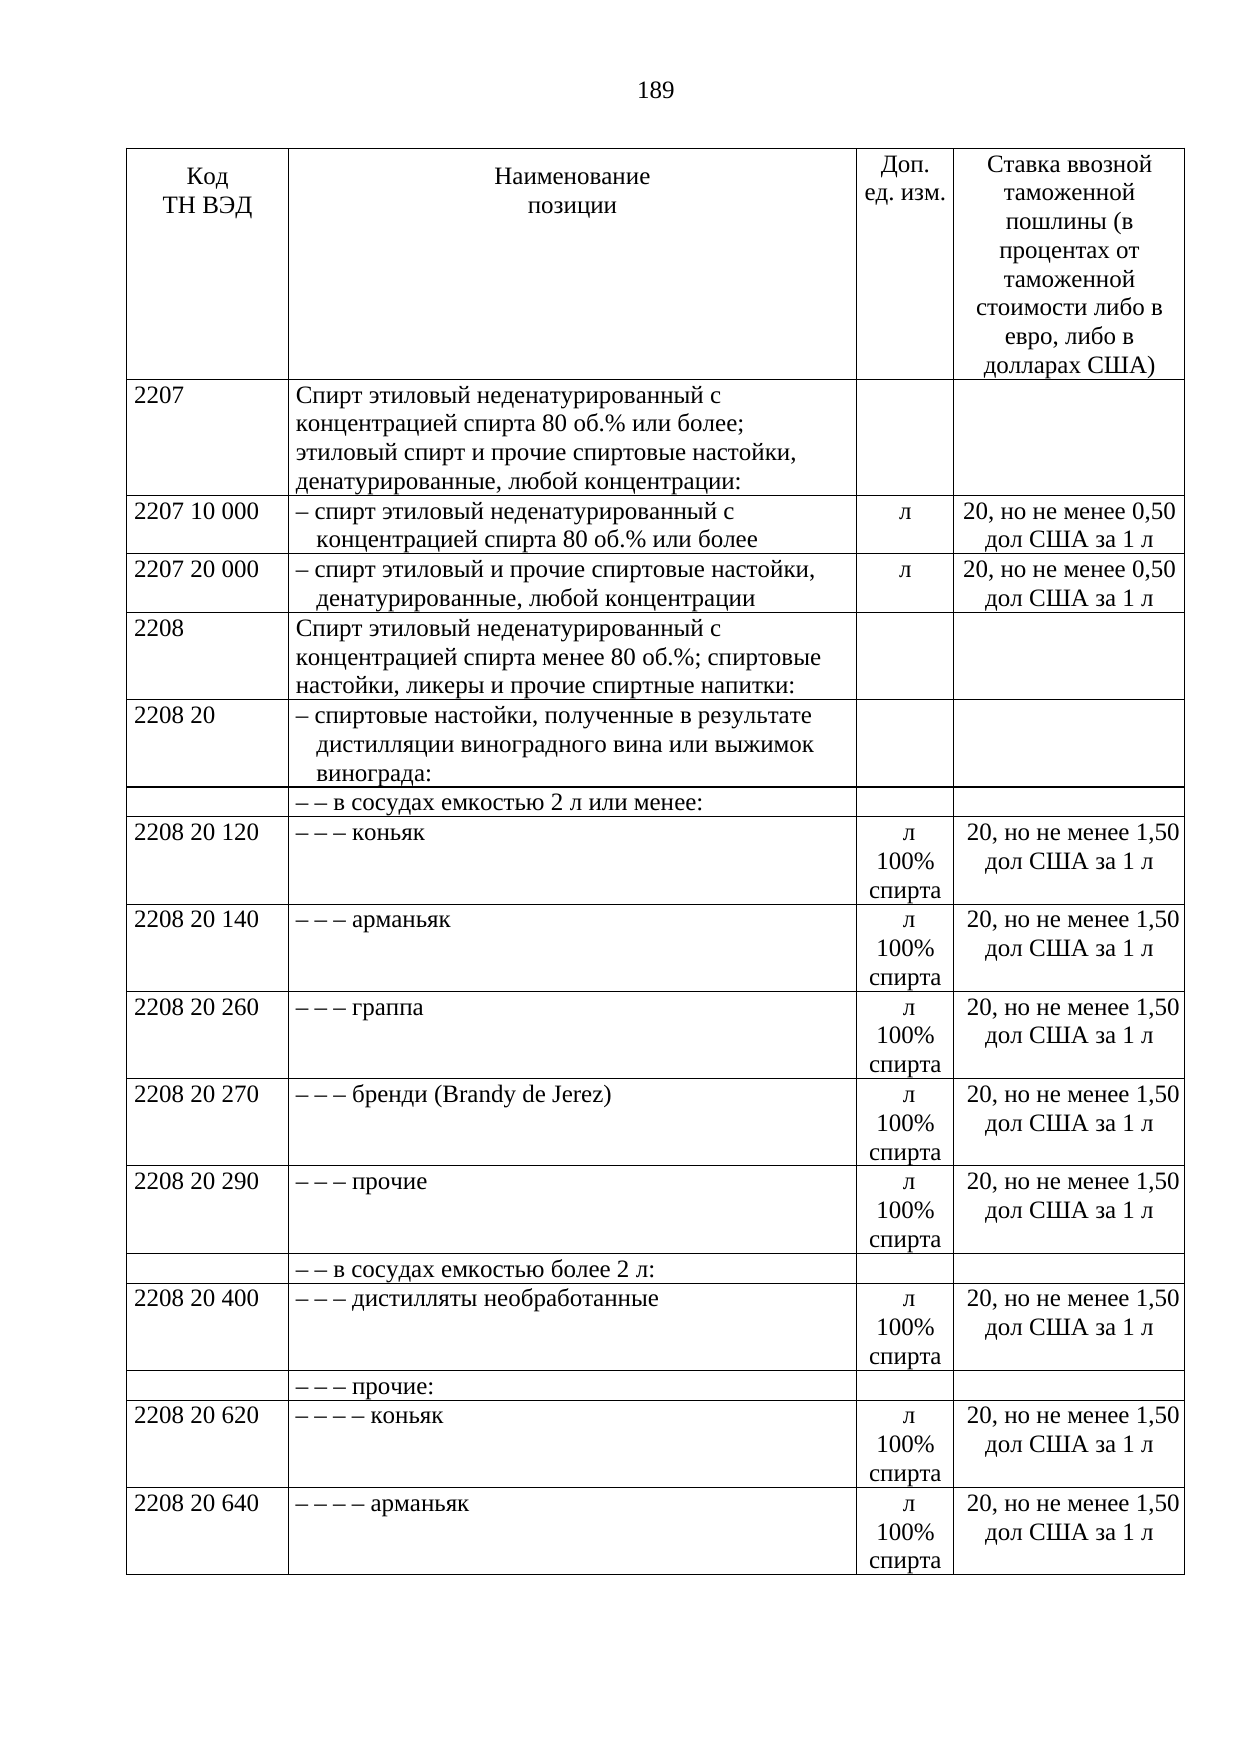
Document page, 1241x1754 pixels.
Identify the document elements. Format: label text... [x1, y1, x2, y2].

table_cell [857, 700, 953, 786]
table_cell – – – дистилляты необработанные [289, 1284, 856, 1370]
table_cell – – – прочие [289, 1166, 856, 1253]
table_cell л 100% спирта [857, 1401, 953, 1487]
table_cell 20, но не менее 0,50 дол США за 1 л [954, 554, 1184, 612]
table_cell [857, 613, 953, 699]
table_cell – – – прочие: [289, 1371, 856, 1399]
table_header Доп. ед. изм. [857, 149, 953, 379]
table_cell 20, но не менее 1,50 дол США за 1 л [954, 1166, 1184, 1253]
table_cell [954, 613, 1184, 699]
table_cell – – – граппа [289, 992, 856, 1078]
table_cell 2208 20 [127, 700, 288, 786]
table_cell [127, 1371, 288, 1399]
table_cell 2208 20 400 [127, 1284, 288, 1370]
table_cell 2208 [127, 613, 288, 699]
table_cell 2208 20 270 [127, 1079, 288, 1165]
table_cell 2207 [127, 380, 288, 495]
table_cell л [857, 496, 953, 553]
table_cell [954, 380, 1184, 495]
table_cell л 100% спирта [857, 1079, 953, 1165]
table_cell – – – – коньяк [289, 1401, 856, 1487]
table_header Код ТН ВЭД [127, 149, 288, 379]
table_cell – – в сосудах емкостью более 2 л: [289, 1254, 856, 1282]
table_cell 20, но не менее 1,50 дол США за 1 л [954, 1079, 1184, 1165]
table_cell Спирт этиловый неденатурированный с концентрацией спирта 80 об.% или более; этиловый спирт и прочие спиртовые настойки, денатурированные, любой концентрации: [289, 380, 856, 495]
table_cell 2208 20 290 [127, 1166, 288, 1253]
table_header Ставка ввозной таможенной пошлины (в процентах от таможенной стоимости либо в евро, либо в долларах США) [954, 149, 1184, 379]
table_cell [954, 788, 1184, 816]
table_cell л 100% спирта [857, 1166, 953, 1253]
table_cell – – – коньяк [289, 817, 856, 903]
table_cell Спирт этиловый неденатурированный с концентрацией спирта менее 80 об.%; спиртовые настойки, ликеры и прочие спиртные напитки: [289, 613, 856, 699]
table_cell – спирт этиловый неденатурированный с концентрацией спирта 80 об.% или более [289, 496, 856, 553]
table_cell 2208 20 120 [127, 817, 288, 903]
table_cell 2208 20 260 [127, 992, 288, 1078]
table_cell [954, 1371, 1184, 1399]
table_cell 2207 10 000 [127, 496, 288, 553]
table_cell 20, но не менее 0,50 дол США за 1 л [954, 496, 1184, 553]
table_cell [857, 380, 953, 495]
table_cell 2208 20 620 [127, 1401, 288, 1487]
table_cell – – – – арманьяк [289, 1488, 856, 1574]
table_cell 2208 20 640 [127, 1488, 288, 1574]
table_cell [857, 1254, 953, 1282]
table_cell – – – арманьяк [289, 905, 856, 991]
table_cell 20, но не менее 1,50 дол США за 1 л [954, 817, 1184, 903]
table_cell [857, 788, 953, 816]
table_header Hаименование позиции [289, 149, 856, 379]
table_cell 20, но не менее 1,50 дол США за 1 л [954, 992, 1184, 1078]
table_cell [857, 1371, 953, 1399]
table_cell л 100% спирта [857, 1488, 953, 1574]
table_cell [954, 1254, 1184, 1282]
table_cell л 100% спирта [857, 992, 953, 1078]
table_cell 2207 20 000 [127, 554, 288, 612]
table_cell 20, но не менее 1,50 дол США за 1 л [954, 905, 1184, 991]
table_cell 2208 20 140 [127, 905, 288, 991]
table_cell [127, 1254, 288, 1282]
table_cell л 100% спирта [857, 817, 953, 903]
table_cell – – – бренди (Brandy de Jerez) [289, 1079, 856, 1165]
table_cell 20, но не менее 1,50 дол США за 1 л [954, 1284, 1184, 1370]
table_cell [127, 788, 288, 816]
table_cell – – в сосудах емкостью 2 л или менее: [289, 788, 856, 816]
table_cell – спирт этиловый и прочие спиртовые настойки, денатурированные, любой концентрации [289, 554, 856, 612]
table_cell – спиртовые настойки, полученные в результате дистилляции виноградного вина или выжимок винограда: [289, 700, 856, 786]
table_cell [954, 700, 1184, 786]
table_cell 20, но не менее 1,50 дол США за 1 л [954, 1488, 1184, 1574]
table_cell 20, но не менее 1,50 дол США за 1 л [954, 1401, 1184, 1487]
table_cell л 100% спирта [857, 1284, 953, 1370]
table_cell л 100% спирта [857, 905, 953, 991]
table_cell л [857, 554, 953, 612]
